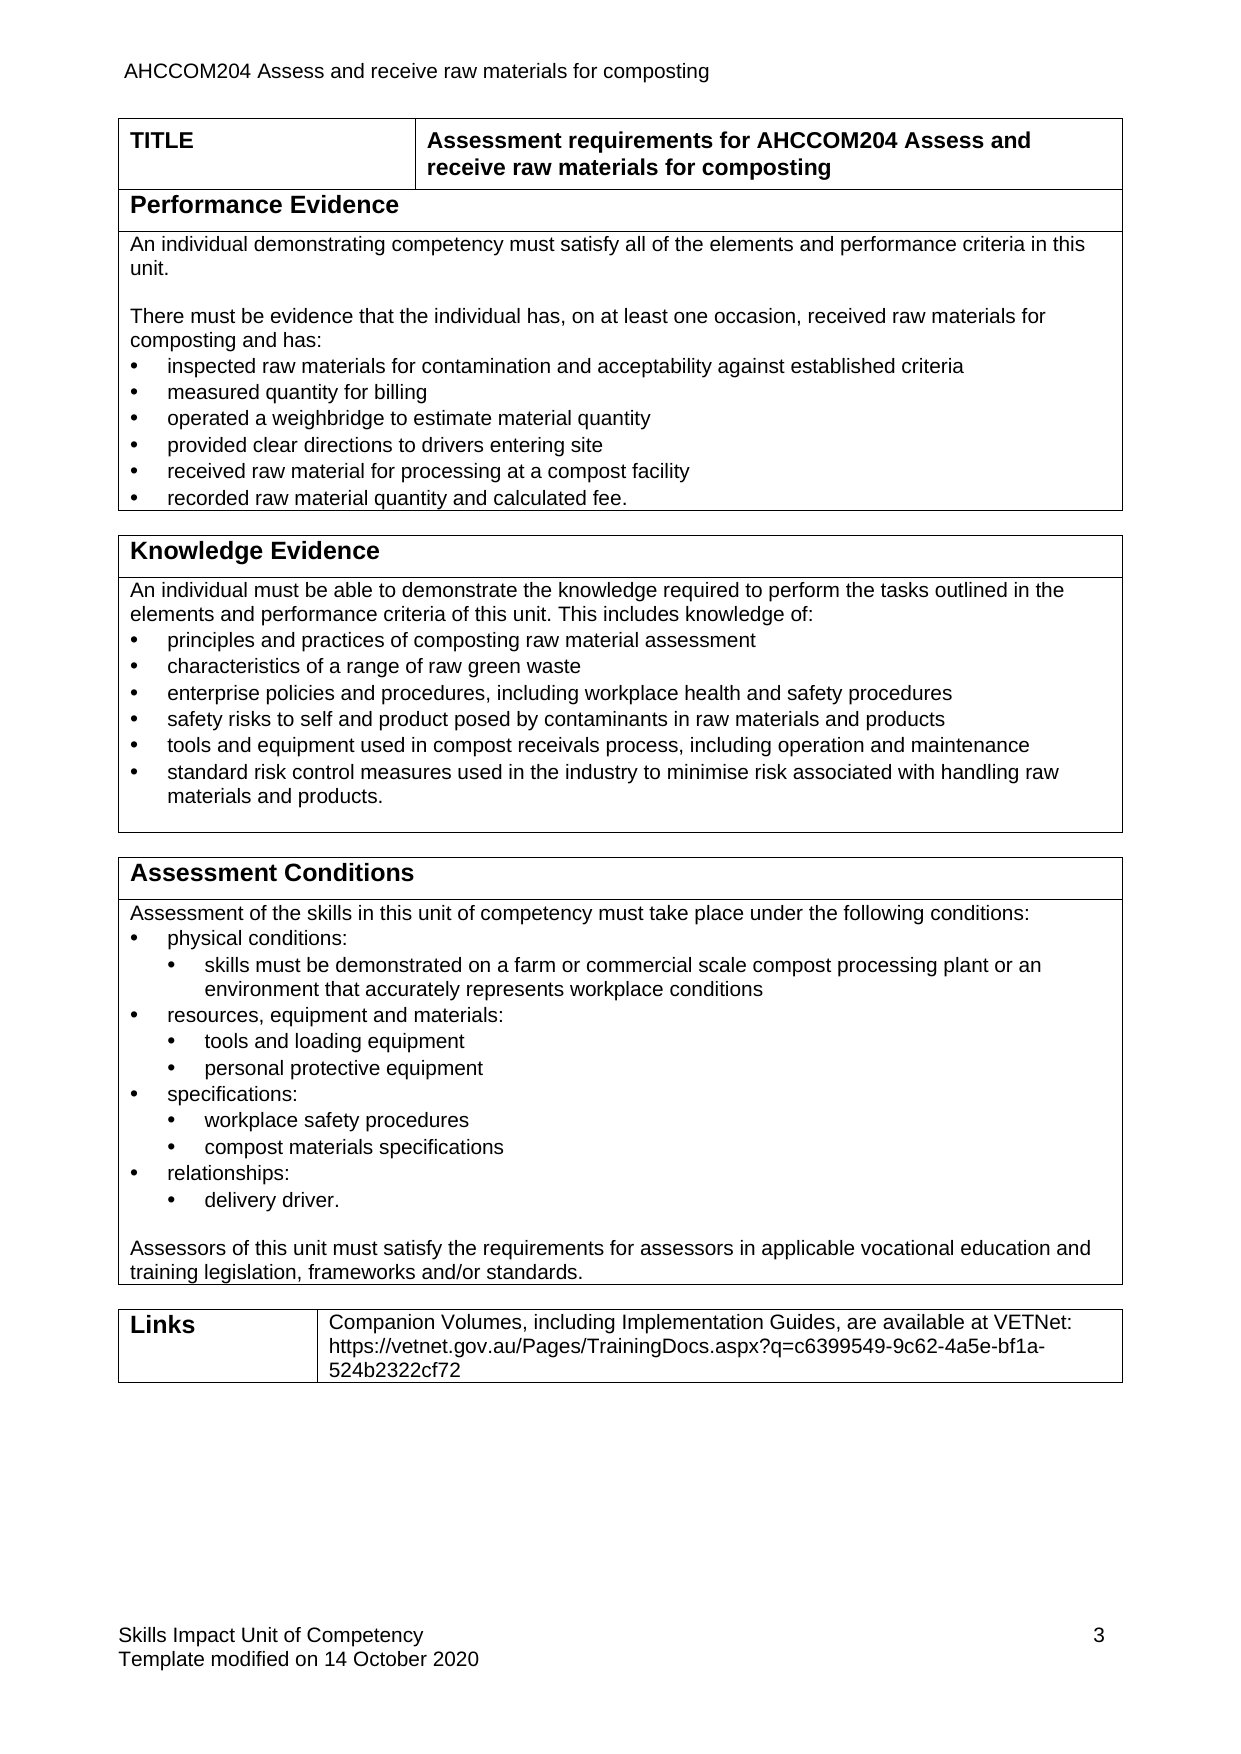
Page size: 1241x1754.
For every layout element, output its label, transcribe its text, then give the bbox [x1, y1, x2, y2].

table_cell An individual demonstrating competency must satisfy all of the elements and performance criteria in this unit. There must be evidence that the individual has, on at least one occasion, received raw materials for composting and has: inspected raw materials for contamination and acceptability against established criteria measured quantity for billing operated a weighbridge to estimate material quantity provided clear directions to drivers entering site received raw material for processing at a compost facility recorded raw material quantity and calculated fee. [119, 232, 1122, 510]
table_cell An individual must be able to demonstrate the knowledge required to perform the tasks outlined in the elements and performance criteria of this unit. This includes knowledge of: principles and practices of composting raw material assessment characteristics of a range of raw green waste enterprise policies and procedures, including workplace health and safety procedures safety risks to self and product posed by contaminants in raw materials and products tools and equipment used in compost receivals process, including operation and maintenance standard risk control measures used in the industry to minimise risk associated with handling raw materials and products. [119, 578, 1122, 832]
table_header Links [119, 1310, 317, 1382]
table_header Assessment requirements for AHCCOM204 Assess and receive raw materials for composting [416, 119, 1122, 188]
table_header TITLE [119, 119, 415, 188]
table_cell Assessment of the skills in this unit of competency must take place under the following conditions: physical conditions: skills must be demonstrated on a farm or commercial scale compost processing plant or an environment that accurately represents workplace conditions resources, equipment and materials: tools and loading equipment personal protective equipment specifications: workplace safety procedures compost materials specifications relationships: delivery driver. Assessors of this unit must satisfy the requirements for assessors in applicable vocational education and training legislation, frameworks and/or standards. [119, 900, 1122, 1284]
table_header Knowledge Evidence [119, 536, 1122, 577]
table_header Assessment Conditions [119, 858, 1122, 899]
table_cell Performance Evidence [119, 190, 1122, 231]
table_header Companion Volumes, including Implementation Guides, are available at VETNet: https://vetnet.gov.au/Pages/TrainingDocs.aspx?q=c6399549-9c62-4a5e-bf1a-524b2322cf72 [318, 1310, 1122, 1382]
